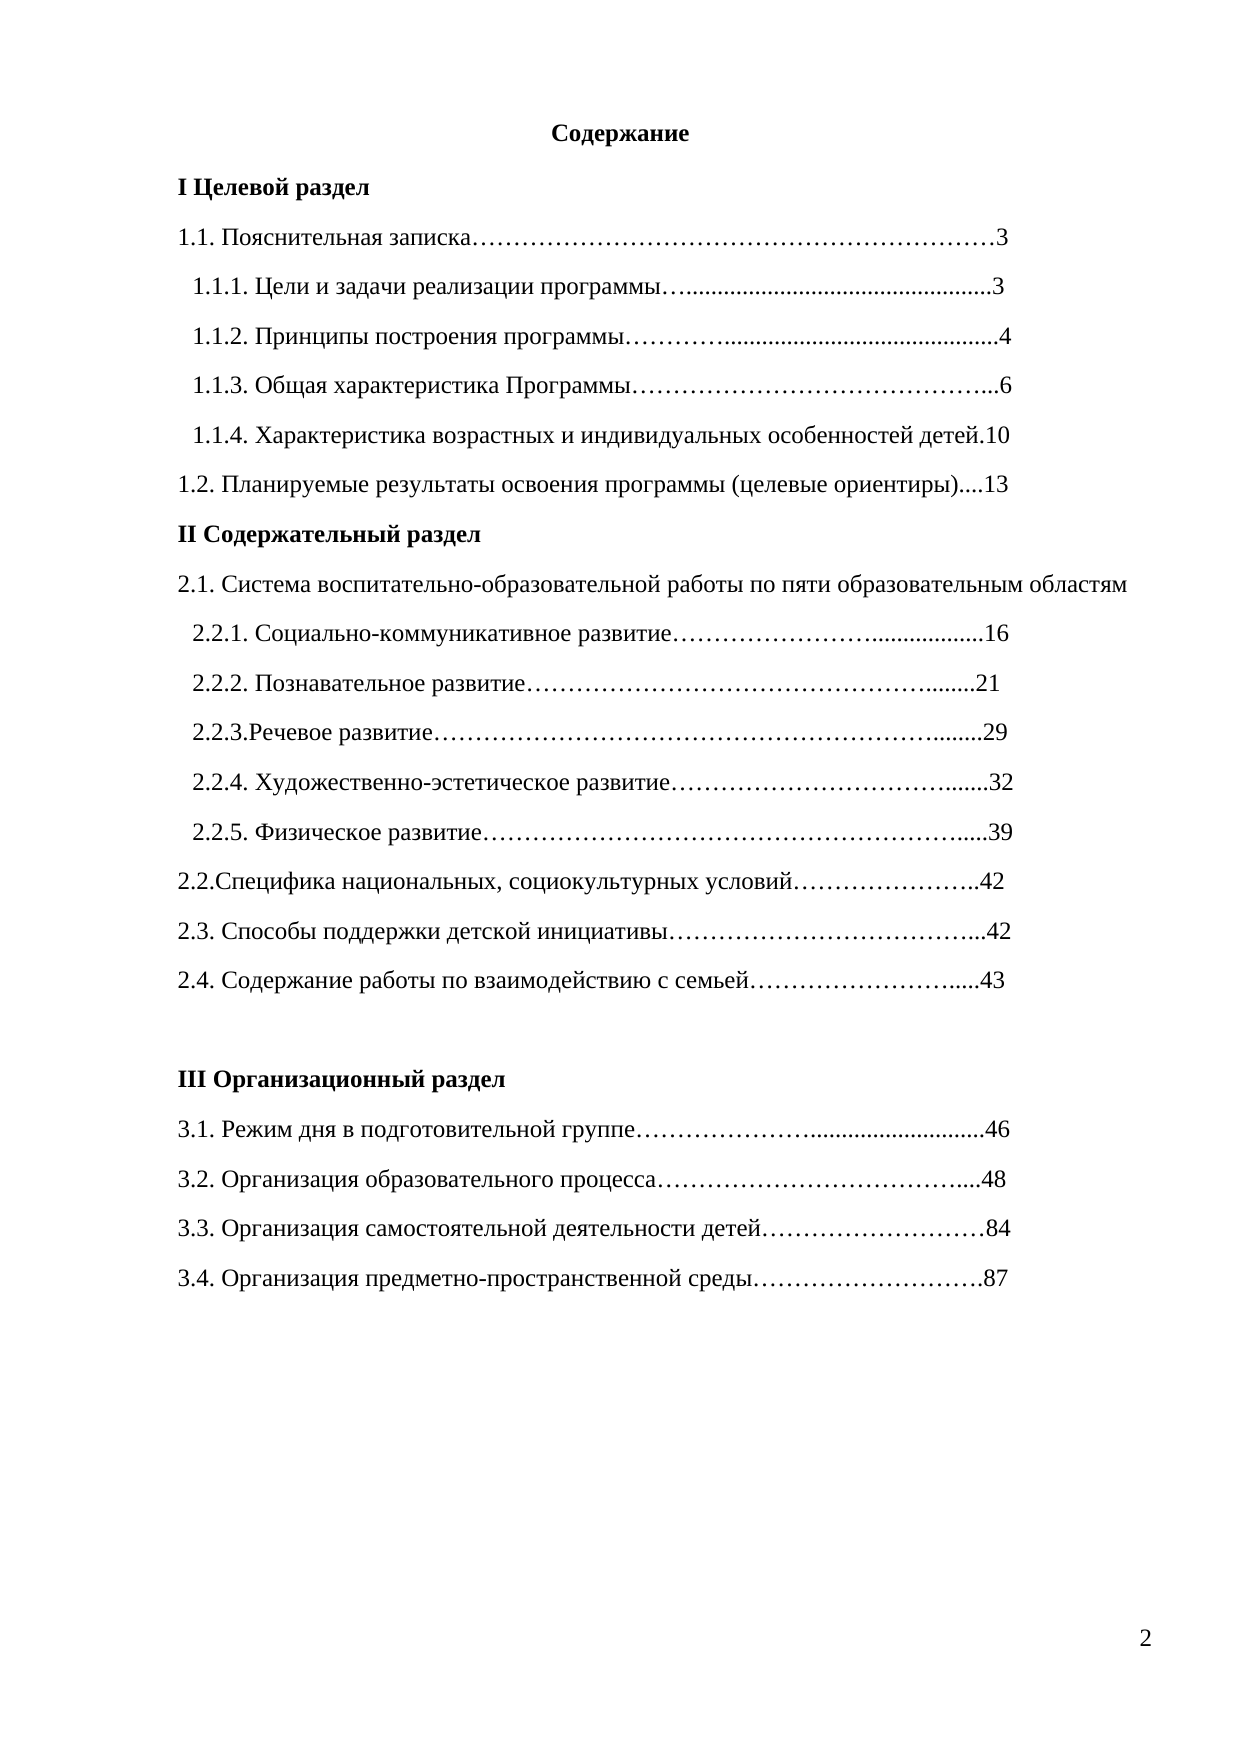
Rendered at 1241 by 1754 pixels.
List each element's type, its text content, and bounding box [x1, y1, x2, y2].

text 2.2.2. Познавательное развитие…………………………………………........21 [192, 668, 1152, 697]
text 1.1. Пояснительная записка………………………………………………………3 [177, 222, 1152, 250]
text 1.1.3. Общая характеристика Программы……………………………………...6 [192, 370, 1152, 399]
text 3.1. Режим дня в подготовительной группе…………………............................46 [177, 1114, 1152, 1143]
text 2.1. Система воспитательно-образовательной работы по пяти образовательным областям [177, 569, 1152, 597]
text 1.2. Планируемые результаты освоения программы (целевые ориентиры)....13 [177, 469, 1152, 498]
text 2.4. Содержание работы по взаимодействию с семьей…………………….....43 [177, 965, 1152, 994]
text 2.2.1. Социально-коммуникативное развитие……………………..................16 [192, 618, 1152, 647]
text 3.3. Организация самостоятельной деятельности детей………………………84 [177, 1213, 1152, 1242]
text II Содержательный раздел [177, 519, 1152, 548]
text 2.2.4. Художественно-эстетическое развитие…………………………….......32 [192, 767, 1152, 796]
text 1.1.2. Принципы построения программы…………............................................4 [192, 321, 1152, 349]
text Содержание [88, 118, 1152, 147]
text 3.2. Организация образовательного процесса………………………………....48 [177, 1164, 1152, 1192]
text 1.1.1. Цели и задачи реализации программы….................................................3 [192, 271, 1152, 300]
text 2.2.3.Речевое развитие……………………………………………………........29 [192, 717, 1152, 746]
text 2.2.Специфика национальных, социокультурных условий…………………..42 [177, 866, 1152, 895]
text 2.3. Способы поддержки детской инициативы………………………………...42 [177, 916, 1152, 944]
text I Целевой раздел [177, 172, 1152, 201]
text 3.4. Организация предметно-пространственной среды……………………….87 [177, 1263, 1152, 1292]
text 1.1.4. Характеристика возрастных и индивидуальных особенностей детей.10 [192, 420, 1152, 449]
text III Организационный раздел [177, 1064, 1152, 1093]
text 2.2.5. Физическое развитие………………………………………………….....39 [192, 817, 1152, 845]
